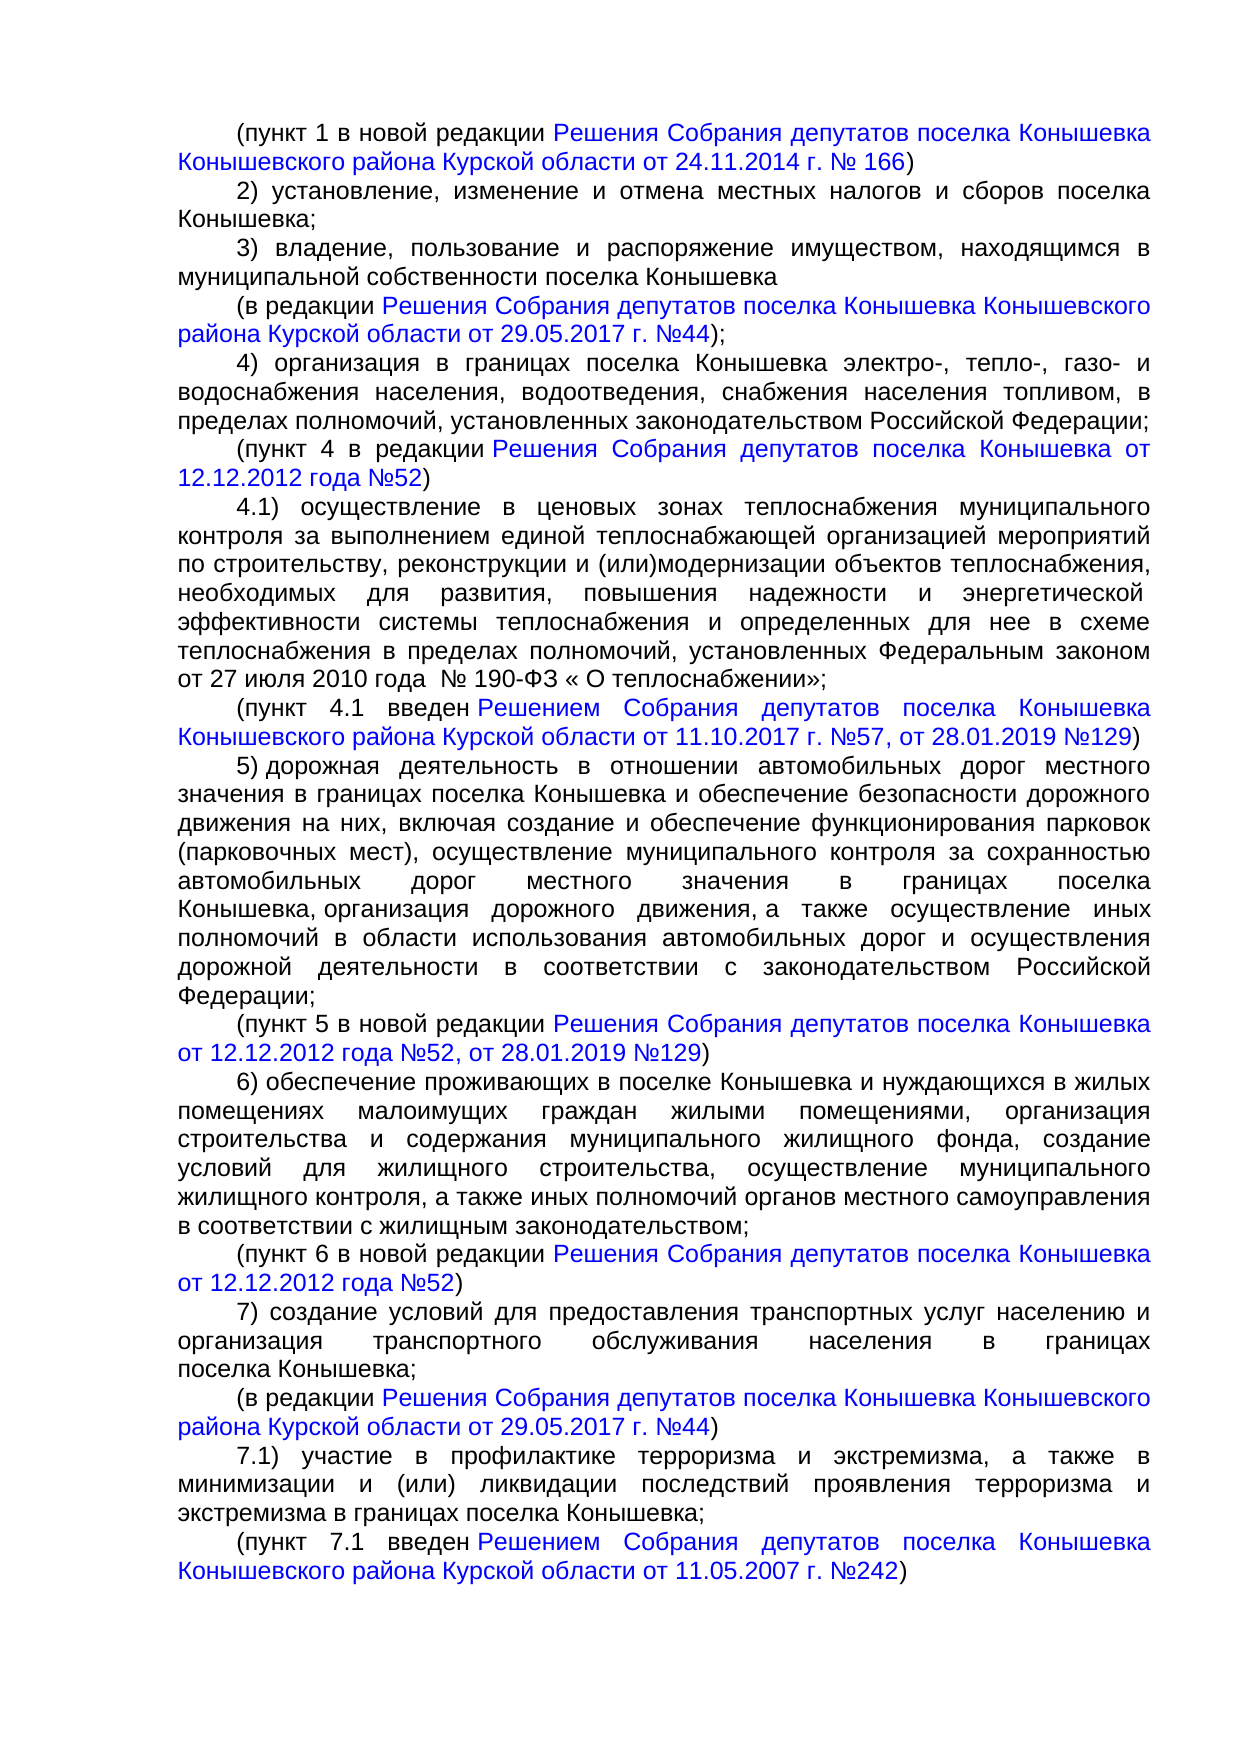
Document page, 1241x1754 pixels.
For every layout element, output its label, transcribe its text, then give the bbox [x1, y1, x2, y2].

text 6) обеспечение проживающих в поселке Конышевка и нуждающихся в жилых помещениях малоимущих граждан жилыми помещениями, организация строительства и содержания муниципального жилищного фонда, создание условий для жилищного строительства, осуществление муниципального жилищного контроля, а также иных полномочий органов местного самоуправления в соответствии с жилищным законодательством; [177, 1067, 1152, 1239]
text 4.1) осуществление в ценовых зонах теплоснабжения муниципального контроля за выполнением единой теплоснабжающей организацией мероприятий по строительству, реконструкции и (или)модернизации объектов теплоснабжения, необходимых для развития, повышения надежности и энергетической эффективности системы теплоснабжения и определенных для нее в схеме теплоснабжения в пределах полномочий, установленных Федеральным законом от 27 июля 2010 года № 190-ФЗ « О теплоснабжении»; [177, 492, 1152, 693]
text 7.1) участие в профилактике терроризма и экстремизма, а также в минимизации и (или) ликвидации последствий проявления терроризма и экстремизма в границах поселка Конышевка; [177, 1441, 1152, 1527]
text 5) дорожная деятельность в отношении автомобильных дорог местного значения в границах поселка Конышевка и обеспечение безопасности дорожного движения на них, включая создание и обеспечение функционирования парковок (парковочных мест), осуществление муниципального контроля за сохранностью автомобильных дорог местного значения в границах поселка Конышевка, организация дорожного движения, а также осуществление иных полномочий в области использования автомобильных дорог и осуществления дорожной деятельности в соответствии с законодательством Российской Федерации; [177, 751, 1152, 1009]
text 3) владение, пользование и распоряжение имуществом, находящимся в муниципальной собственности поселка Конышевка [177, 233, 1152, 291]
text (пункт 5 в новой редакции Решения Собрания депутатов поселка Конышевка от 12.12.2012 года №52, от 28.01.2019 №129) [177, 1009, 1152, 1067]
text (в редакции Решения Собрания депутатов поселка Конышевка Конышевского района Курской области от 29.05.2017 г. №44) [177, 1383, 1152, 1441]
text 2) установление, изменение и отмена местных налогов и сборов поселка Конышевка; [177, 176, 1152, 233]
text (пункт 6 в новой редакции Решения Собрания депутатов поселка Конышевка от 12.12.2012 года №52) [177, 1239, 1152, 1297]
text (пункт 4 в редакции Решения Собрания депутатов поселка Конышевка от 12.12.2012 года №52) [177, 434, 1152, 492]
text 7) создание условий для предоставления транспортных услуг населению и организация транспортного обслуживания населения в границах поселка Конышевка; [177, 1297, 1152, 1383]
text 4) организация в границах поселка Конышевка электро-, тепло-, газо- и водоснабжения населения, водоотведения, снабжения населения топливом, в пределах полномочий, установленных законодательством Российской Федерации; [177, 348, 1152, 434]
text (пункт 4.1 введен Решением Собрания депутатов поселка Конышевка Конышевского района Курской области от 11.10.2017 г. №57, от 28.01.2019 №129) [177, 693, 1152, 751]
text (пункт 7.1 введен Решением Собрания депутатов поселка Конышевка Конышевского района Курской области от 11.05.2007 г. №242) [177, 1527, 1152, 1584]
text (пункт 1 в новой редакции Решения Собрания депутатов поселка Конышевка Конышевского района Курской области от 24.11.2014 г. № 166) [177, 118, 1152, 176]
text (в редакции Решения Собрания депутатов поселка Конышевка Конышевского района Курской области от 29.05.2017 г. №44); [177, 291, 1152, 348]
